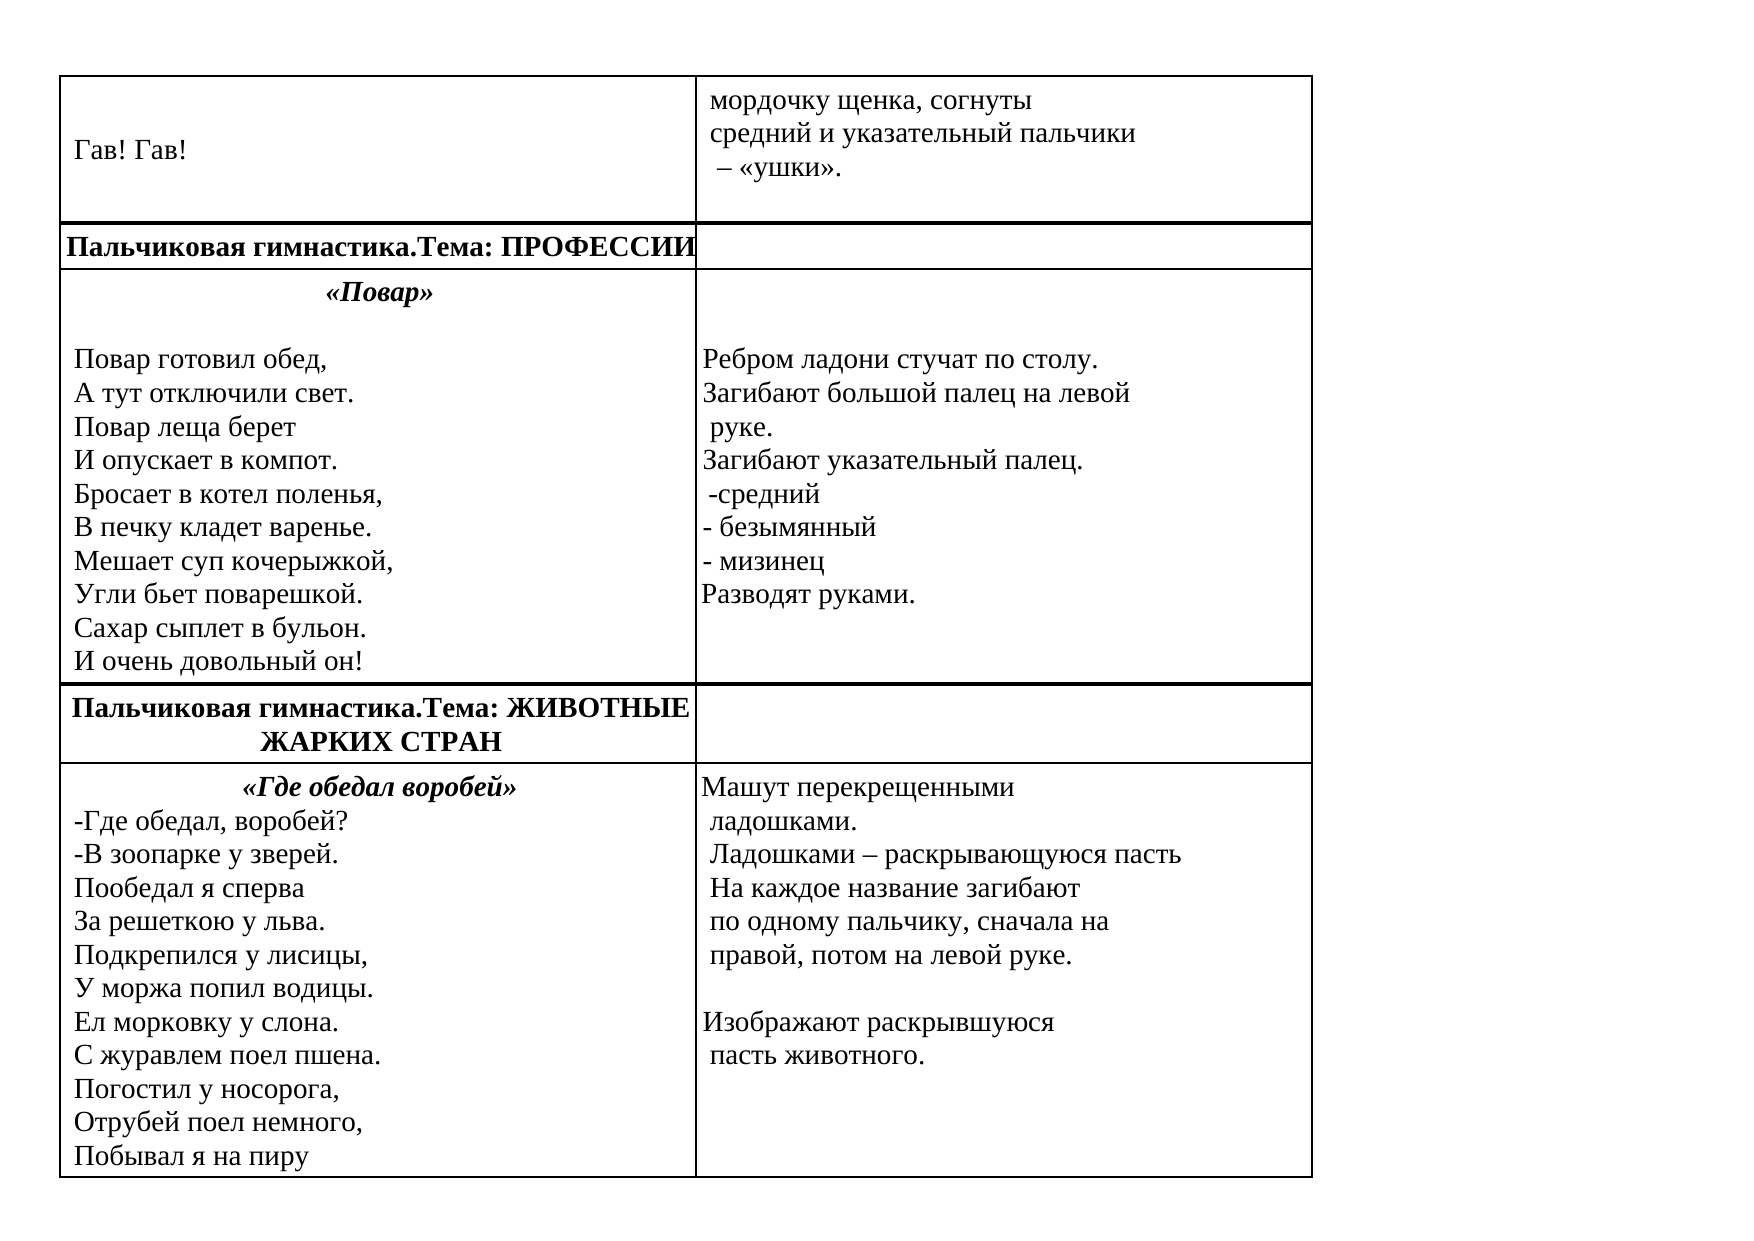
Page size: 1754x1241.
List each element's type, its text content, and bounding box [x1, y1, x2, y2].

table_cell «Повар» Повар готовил обед, А тут отключили свет. Повар леща берет И опускает в компот. Бросает в котел поленья, В печку кладет варенье. Мешает суп кочерыжкой, Угли бьет поварешкой. Сахар сыплет в бульон. И очень довольный он! [61, 270, 695, 682]
table_header [697, 225, 1311, 268]
table_header Пальчиковая гимнастика.Тема: ПРОФЕССИИ [61, 225, 695, 268]
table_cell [697, 764, 1311, 1176]
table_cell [61, 764, 695, 1176]
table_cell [697, 77, 1311, 221]
table_header [697, 686, 1311, 762]
table_cell Ребром ладони стучат по столу. Загибают большой палец на левой руке. Загибают указательный палец. -средний - безымянный - мизинец Разводят руками. [697, 270, 1311, 682]
table_header Пальчиковая гимнастика.Тема: ЖИВОТНЫЕ ЖАРКИХ СТРАН [61, 686, 695, 762]
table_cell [61, 77, 695, 221]
